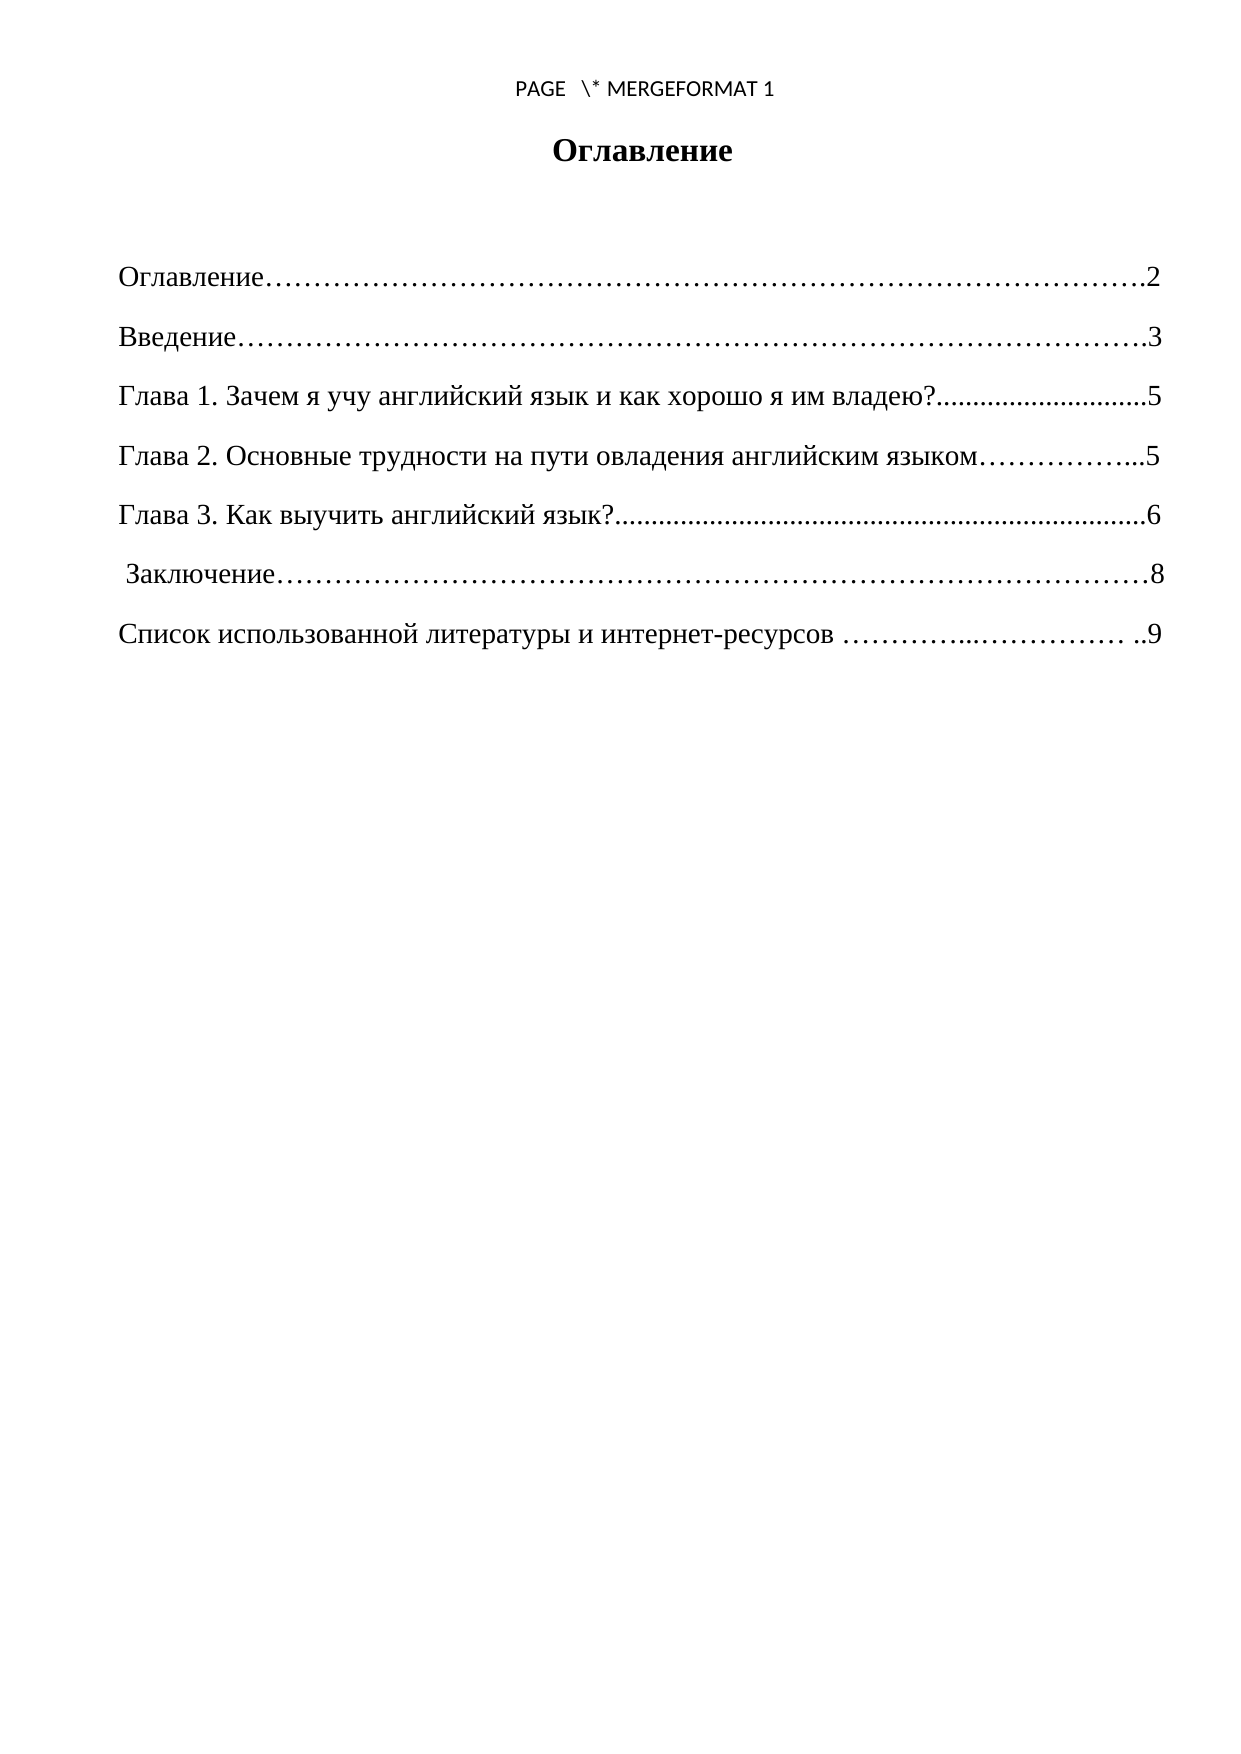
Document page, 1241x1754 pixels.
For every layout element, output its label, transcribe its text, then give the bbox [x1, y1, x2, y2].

text Глава 2. Основные трудности на пути овладения английским языком……………...5 [118, 438, 1167, 471]
text Оглавление……………………………………………………………………………….2 [118, 259, 1167, 293]
text Заключение………………………………………………………………………………8 [118, 556, 1167, 590]
text Глава 1. Зачем я учу английский язык и как хорошо я им владею?.............................5 [118, 378, 1167, 412]
text Глава 3. Как выучить английский язык?.........................................................................6 [118, 497, 1167, 531]
text Введение………………………………………………………………………………….3 [118, 319, 1167, 352]
text Оглавление [118, 130, 1167, 168]
text Список использованной литературы и интернет-ресурсов …………...…………… ..9 [118, 616, 1167, 649]
